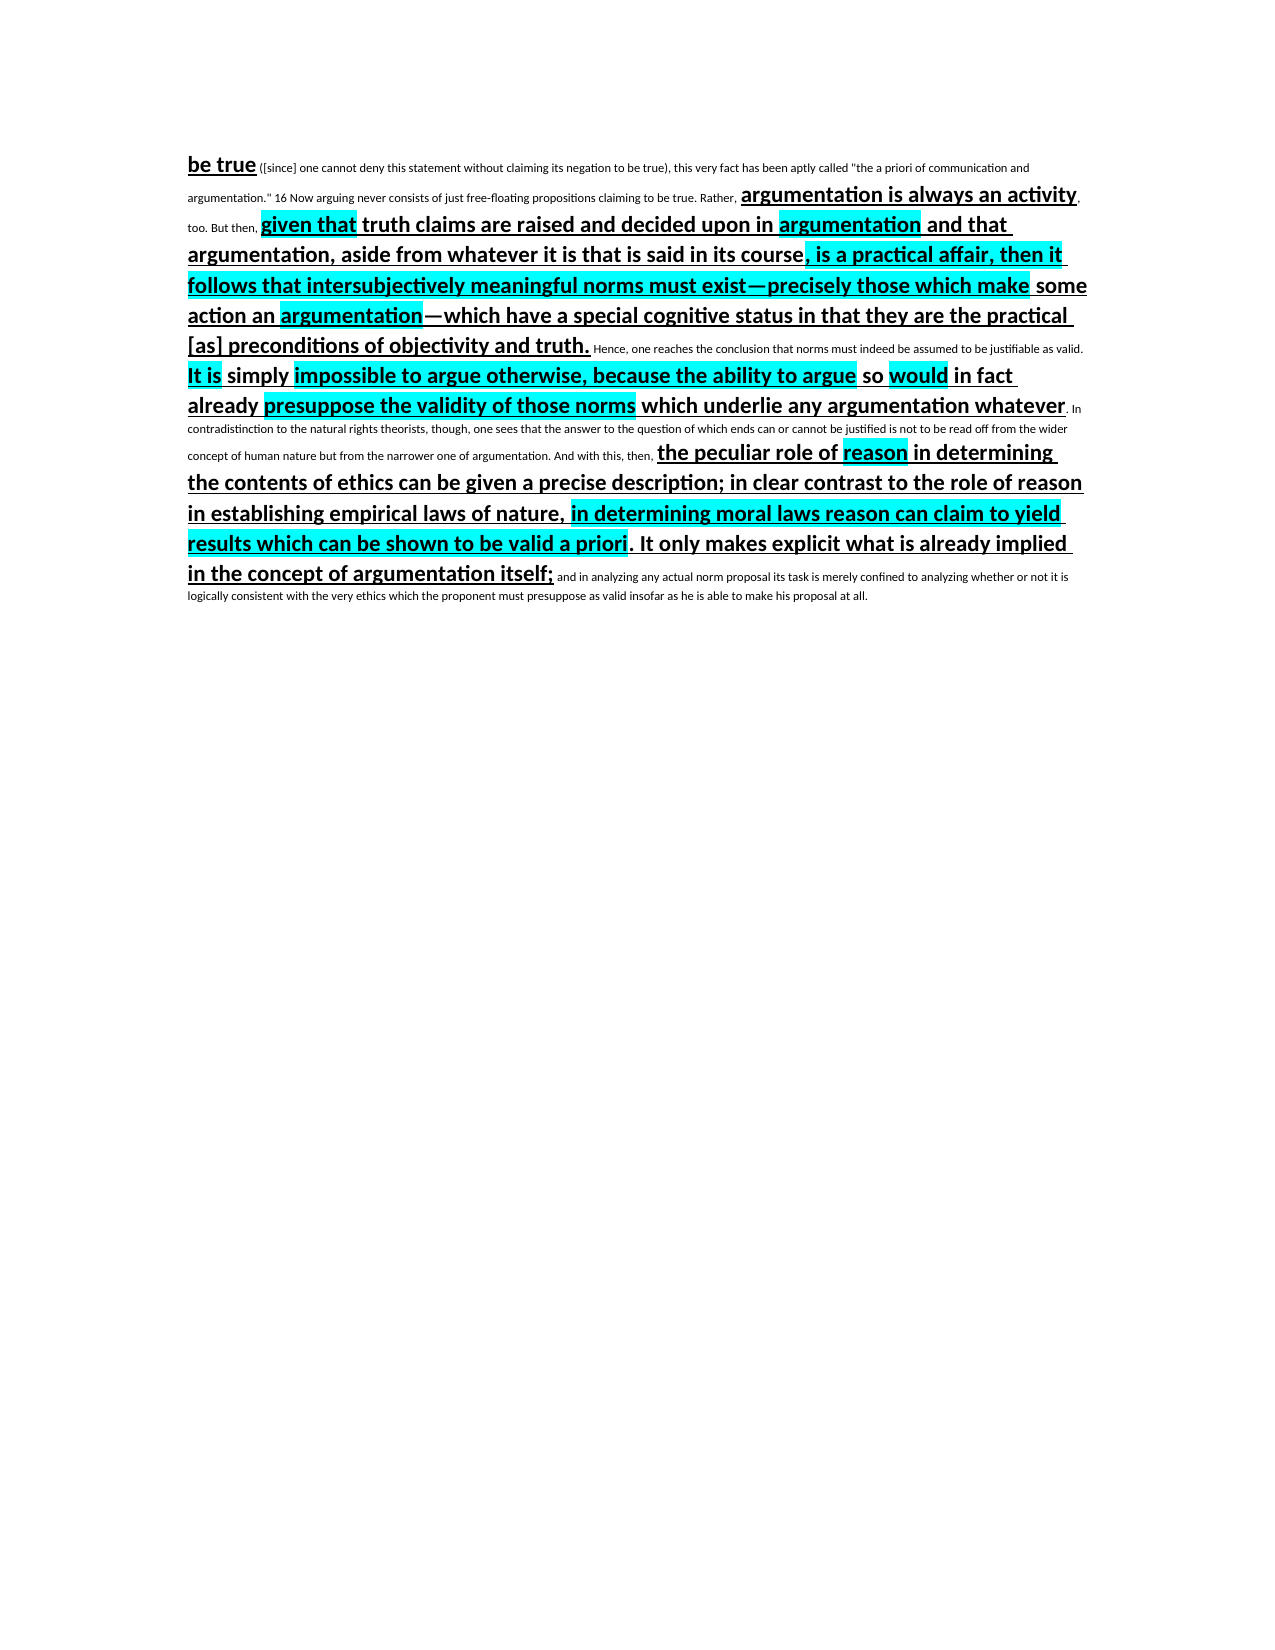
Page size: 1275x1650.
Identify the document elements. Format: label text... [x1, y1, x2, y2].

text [187, 150, 1087, 295]
